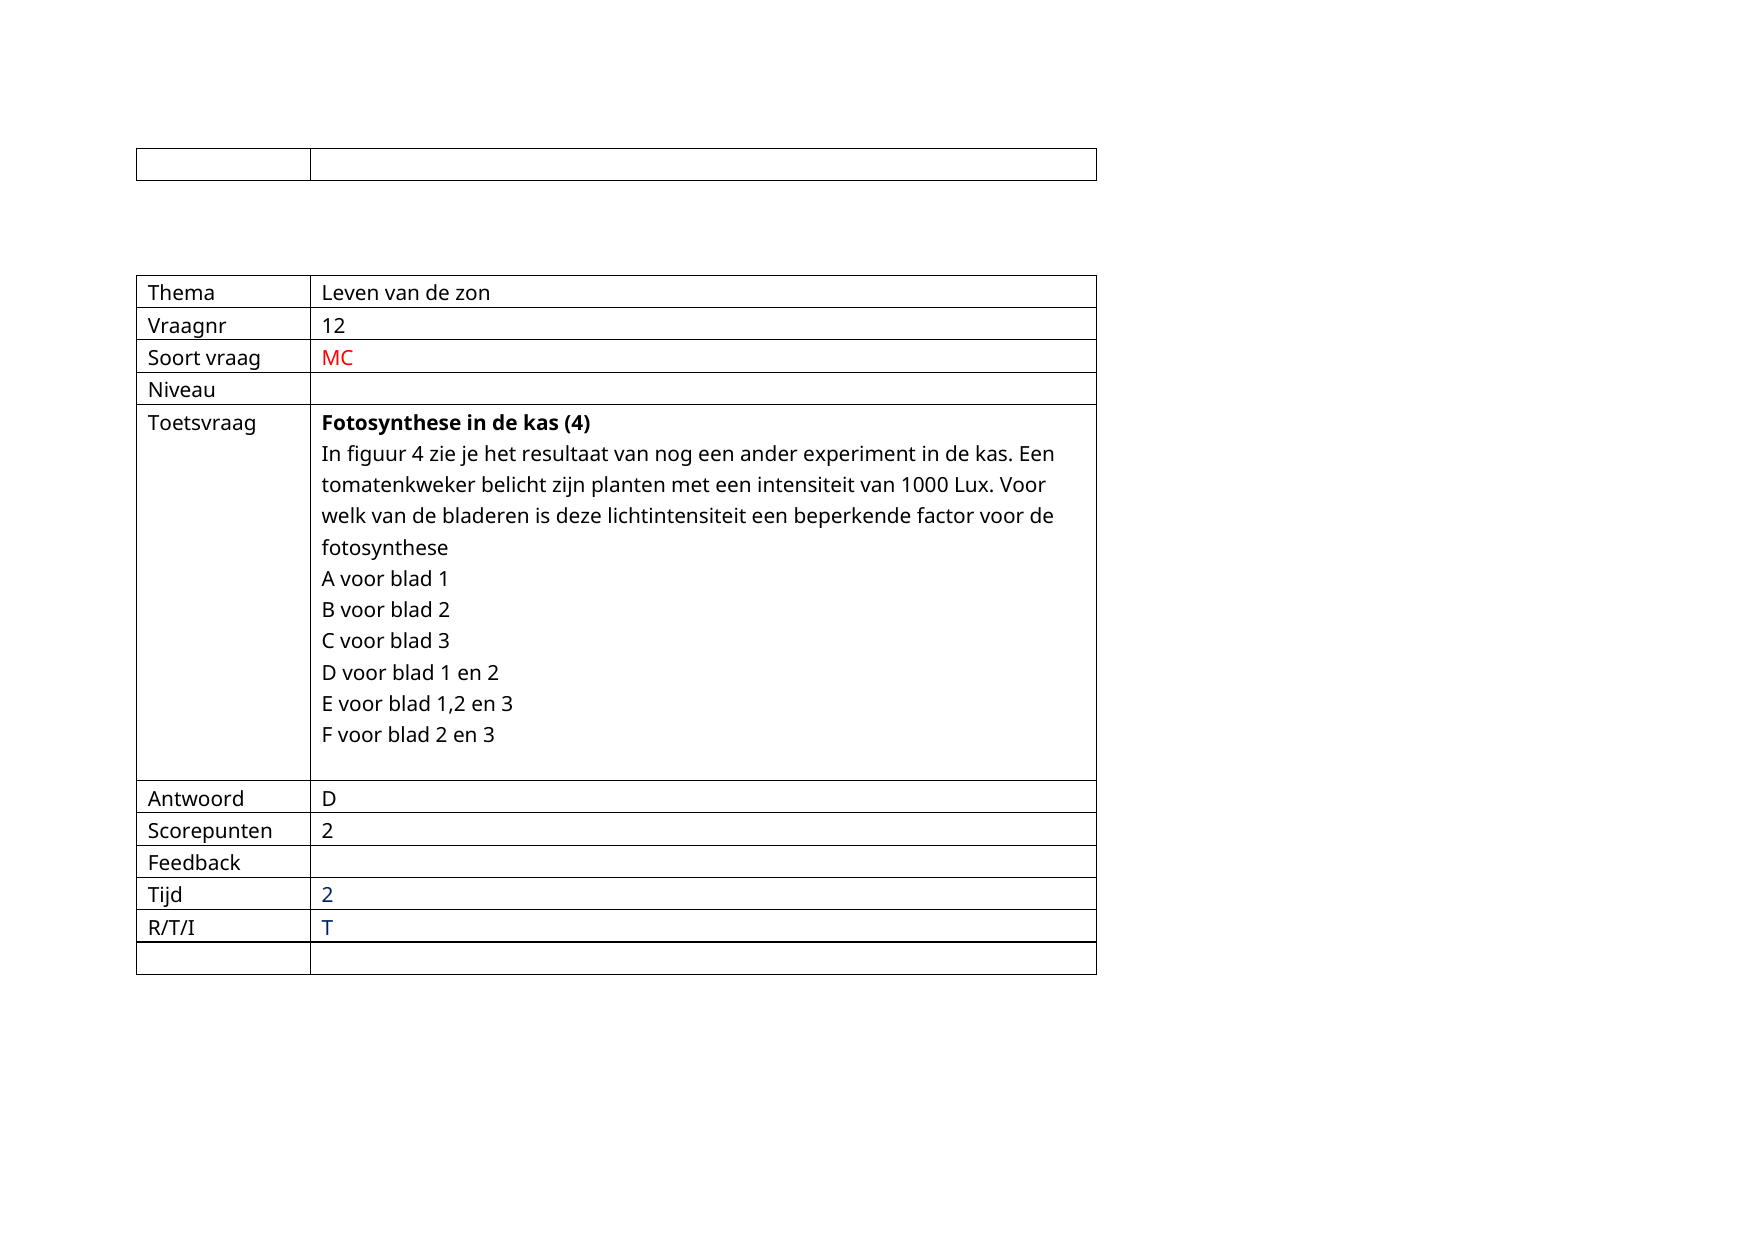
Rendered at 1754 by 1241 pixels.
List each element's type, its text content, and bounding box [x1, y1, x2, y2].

table_cell Fotosynthese in de kas (4) In figuur 4 zie je het resultaat van nog een ander experiment in de kas. Een tomatenkweker belicht zijn planten met een intensiteit van 1000 Lux. Voor welk van de bladeren is deze lichtintensiteit een beperkende factor voor de fotosynthese A voor blad 1 B voor blad 2 C voor blad 3 D voor blad 1 en 2 E voor blad 1,2 en 3 F voor blad 2 en 3 [311, 405, 1096, 780]
table_cell [311, 373, 1096, 404]
table_cell D [311, 781, 1096, 812]
table_cell Scorepunten [137, 813, 310, 844]
table_cell R/T/I [137, 910, 310, 941]
table_cell Toetsvraag [137, 405, 310, 780]
table_cell [137, 149, 310, 180]
table_cell Tijd [137, 878, 310, 909]
table_cell [311, 943, 1096, 974]
table_header Thema [137, 276, 310, 307]
table_cell [137, 943, 310, 974]
table_header Leven van de zon [311, 276, 1096, 307]
table_cell 12 [311, 308, 1096, 339]
table_cell Soort vraag [137, 340, 310, 372]
table_cell 2 [311, 878, 1096, 909]
table_cell Antwoord [137, 781, 310, 812]
table_cell [311, 149, 1096, 180]
table_cell Niveau [137, 373, 310, 404]
table_cell Feedback [137, 846, 310, 877]
table_cell [311, 846, 1096, 877]
table_cell MC [311, 340, 1096, 372]
table_cell Vraagnr [137, 308, 310, 339]
table_cell 2 [311, 813, 1096, 844]
table_cell T [311, 910, 1096, 941]
